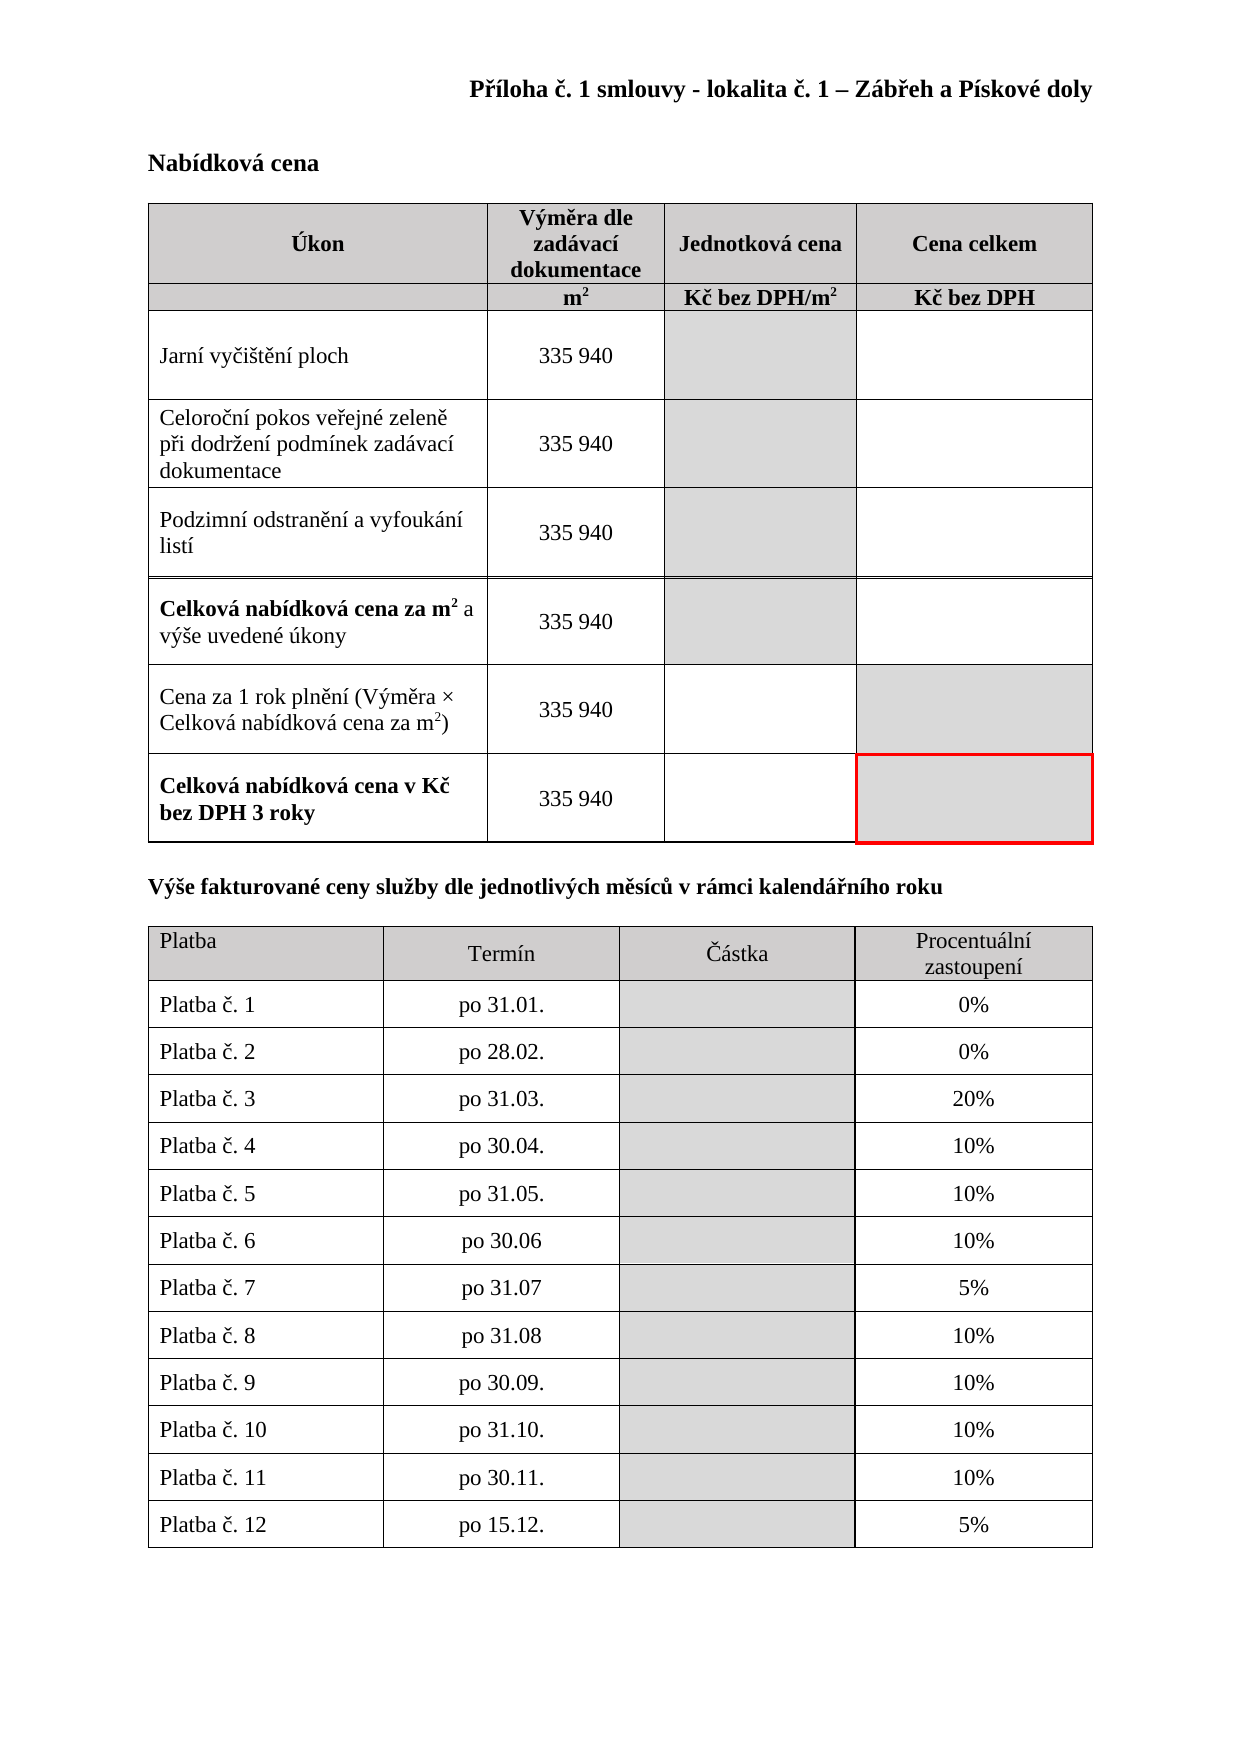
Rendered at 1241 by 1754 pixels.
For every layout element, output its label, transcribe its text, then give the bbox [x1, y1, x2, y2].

table_cell Platba č. 6 [149, 1217, 383, 1263]
table_header Úkon [149, 204, 487, 283]
table_cell 335 940 [488, 488, 664, 576]
table_header Cena celkem [857, 204, 1092, 283]
table_header Procentuální zastoupení [856, 927, 1092, 980]
table_cell po 31.05. [384, 1170, 619, 1216]
table_cell po 31.01. [384, 981, 619, 1027]
table_cell [620, 1028, 854, 1074]
text Výše fakturované ceny služby dle jednotlivých měsíců v rámci kalendářního roku [148, 873, 1093, 900]
table_cell [620, 1312, 854, 1358]
table_cell m2 [488, 284, 664, 310]
table_cell 10% [856, 1406, 1092, 1453]
table_cell Platba č. 4 [149, 1123, 383, 1169]
table_cell [620, 981, 854, 1027]
table_cell Celoroční pokos veřejné zeleně při dodržení podmínek zadávací dokumentace [149, 400, 487, 487]
table_cell po 28.02. [384, 1028, 619, 1074]
table_cell Jarní vyčištění ploch [149, 311, 487, 399]
table_cell [620, 1217, 854, 1263]
table_cell [857, 488, 1092, 576]
table_cell Platba č. 5 [149, 1170, 383, 1216]
table_cell po 30.04. [384, 1123, 619, 1169]
table_cell Platba č. 7 [149, 1265, 383, 1311]
table_cell Podzimní odstranění a vyfoukání listí [149, 488, 487, 576]
table_cell [665, 311, 856, 399]
text Nabídková cena [148, 148, 1093, 176]
table_cell 20% [856, 1075, 1092, 1122]
table_cell 5% [856, 1265, 1092, 1311]
table_cell 335 940 [488, 400, 664, 487]
table_cell [857, 400, 1092, 487]
table_cell [665, 400, 856, 487]
table_cell po 30.06 [384, 1217, 619, 1263]
table_cell [620, 1454, 854, 1500]
table_cell 10% [856, 1123, 1092, 1169]
table_cell [665, 579, 856, 664]
table_cell po 30.11. [384, 1454, 619, 1500]
table_cell Platba č. 9 [149, 1359, 383, 1405]
table_cell [665, 488, 856, 576]
table_cell po 31.07 [384, 1265, 619, 1311]
table_cell [858, 756, 1091, 841]
table_cell [620, 1406, 854, 1453]
table_cell [620, 1123, 854, 1169]
table_cell 10% [856, 1359, 1092, 1405]
table_cell po 15.12. [384, 1501, 619, 1547]
table_cell 5% [856, 1501, 1092, 1547]
table_cell po 31.10. [384, 1406, 619, 1453]
table_cell 335 940 [488, 579, 664, 664]
table_cell 335 940 [488, 754, 664, 841]
table_cell Platba č. 8 [149, 1312, 383, 1358]
table_cell [149, 284, 487, 310]
table_cell Platba č. 3 [149, 1075, 383, 1122]
table_cell [620, 1265, 854, 1311]
table_cell 335 940 [488, 311, 664, 399]
table_cell Platba č. 10 [149, 1406, 383, 1453]
table_header Termín [384, 927, 619, 980]
table_cell Kč bez DPH/m2 [665, 284, 856, 310]
table_cell Platba č. 11 [149, 1454, 383, 1500]
table_cell Cena za 1 rok plnění (Výměra × Celková nabídková cena za m2) [149, 665, 487, 753]
table_cell [620, 1501, 854, 1547]
table_cell [857, 311, 1092, 399]
table_header Platba [149, 927, 383, 980]
table_cell 335 940 [488, 665, 664, 753]
table_cell [620, 1170, 854, 1216]
table_cell 0% [856, 981, 1092, 1027]
table_cell 10% [856, 1312, 1092, 1358]
table_cell po 30.09. [384, 1359, 619, 1405]
table_cell po 31.08 [384, 1312, 619, 1358]
table_cell 10% [856, 1170, 1092, 1216]
table_cell po 31.03. [384, 1075, 619, 1122]
table_cell Platba č. 2 [149, 1028, 383, 1074]
table_cell [665, 754, 855, 841]
table_cell Celková nabídková cena za m2 a výše uvedené úkony [149, 579, 487, 664]
table_cell Platba č. 12 [149, 1501, 383, 1547]
table_cell [620, 1075, 854, 1122]
table_cell [857, 579, 1092, 664]
table_cell [665, 665, 856, 753]
table_header Jednotková cena [665, 204, 856, 283]
table_cell 10% [856, 1217, 1092, 1263]
table_cell Celková nabídková cena v Kč bez DPH 3 roky [149, 754, 487, 841]
table_cell 10% [856, 1454, 1092, 1500]
table_cell Kč bez DPH [857, 284, 1092, 310]
table_cell Platba č. 1 [149, 981, 383, 1027]
table_header Výměra dle zadávací dokumentace [488, 204, 664, 283]
table_cell [620, 1359, 854, 1405]
table_cell [857, 665, 1092, 753]
table_cell 0% [856, 1028, 1092, 1074]
table_header Částka [620, 927, 854, 980]
